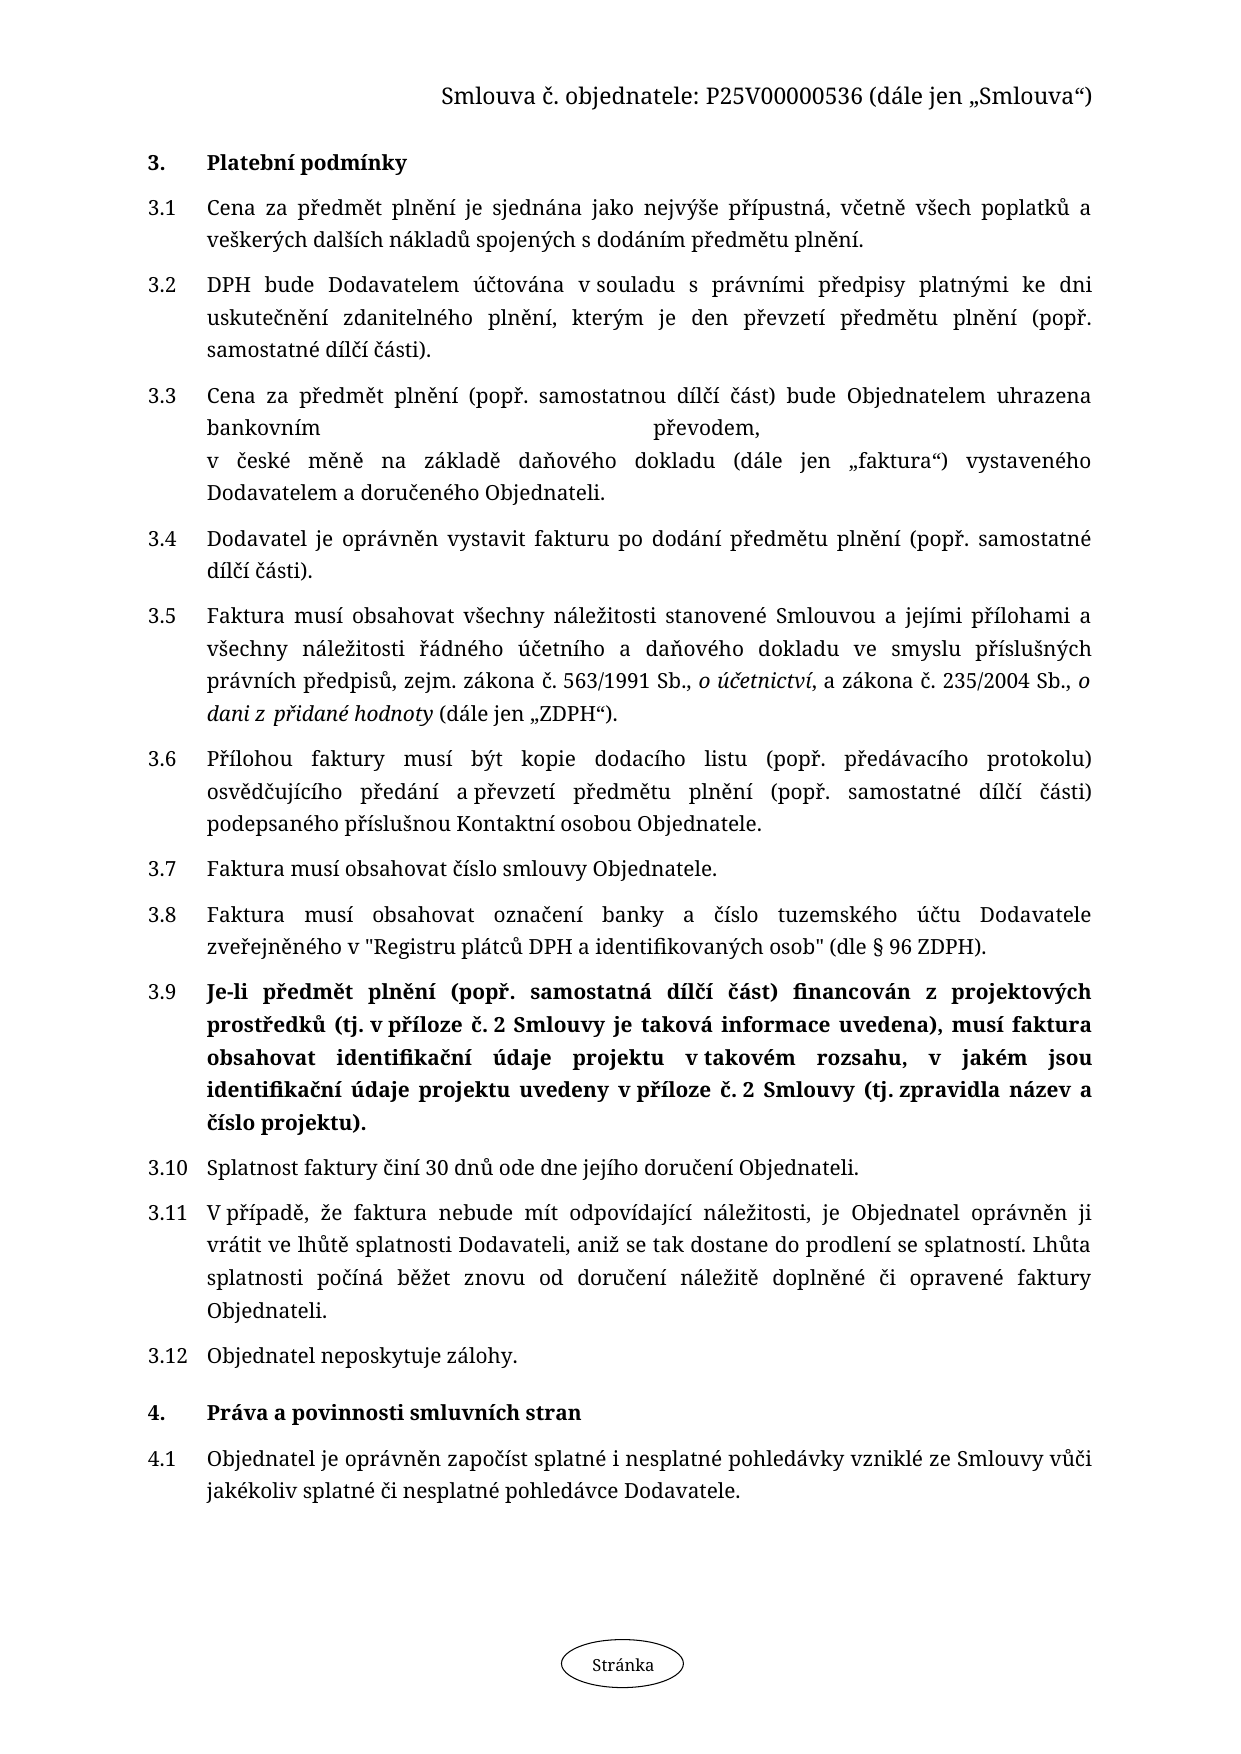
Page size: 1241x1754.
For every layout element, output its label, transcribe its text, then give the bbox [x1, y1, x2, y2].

list Cena za předmět plnění (popř. samostatnou dílčí část) bude Objednatelem uhrazena bankovním převodem, v české měně na základě daňového dokladu (dále jen „faktura“) vystaveného Dodavatelem a doručeného Objednateli. [148, 381, 1093, 507]
list Objednatel je oprávněn započíst splatné i nesplatné pohledávky vzniklé ze Smlouvy vůči jakékoliv splatné či nesplatné pohledávce Dodavatele. [148, 1444, 1093, 1505]
list Faktura musí obsahovat označení banky a číslo tuzemského účtu Dodavatele zveřejněného v "Registru plátců DPH a identifikovaných osob" (dle § 96 ZDPH). [148, 900, 1093, 961]
list DPH bude Dodavatelem účtována v souladu s právními předpisy platnými ke dni uskutečnění zdanitelného plnění, kterým je den převzetí předmětu plnění (popř. samostatné dílčí části). [148, 270, 1093, 364]
list Práva a povinnosti smluvních stran [148, 1398, 1093, 1427]
list Je-li předmět plnění (popř. samostatná dílčí část) financován z projektových prostředků (tj. v příloze č. 2 Smlouvy je taková informace uvedena), musí faktura obsahovat identifikační údaje projektu v takovém rozsahu, v jakém jsou identifikační údaje projektu uvedeny v příloze č. 2 Smlouvy (tj. zpravidla název a číslo projektu). [148, 977, 1093, 1136]
list Faktura musí obsahovat číslo smlouvy Objednatele. [148, 854, 1093, 883]
list Přílohou faktury musí být kopie dodacího listu (popř. předávacího protokolu) osvědčujícího předání a převzetí předmětu plnění (popř. samostatné dílčí části) podepsaného příslušnou Kontaktní osobou Objednatele. [148, 744, 1093, 838]
list V případě, že faktura nebude mít odpovídající náležitosti, je Objednatel oprávněn ji vrátit ve lhůtě splatnosti Dodavateli, aniž se tak dostane do prodlení se splatností. Lhůta splatnosti počíná běžet znovu od doručení náležitě doplněné či opravené faktury Objednateli. [148, 1198, 1093, 1324]
list Splatnost faktury činí 30 dnů ode dne jejího doručení Objednateli. [148, 1153, 1093, 1181]
list Faktura musí obsahovat všechny náležitosti stanovené Smlouvou a jejími přílohami a všechny náležitosti řádného účetního a daňového dokladu ve smyslu příslušných právních předpisů, zejm. zákona č. 563/1991 Sb., o účetnictví, a zákona č. 235/2004 Sb., o dani z přidané hodnoty (dále jen „ZDPH“). [148, 601, 1093, 728]
list Dodavatel je oprávněn vystavit fakturu po dodání předmětu plnění (popř. samostatné dílčí části). [148, 524, 1093, 585]
list Platební podmínky [148, 148, 1093, 176]
list Objednatel neposkytuje zálohy. [148, 1341, 1093, 1369]
list Cena za předmět plnění je sjednána jako nejvýše přípustná, včetně všech poplatků a veškerých dalších nákladů spojených s dodáním předmětu plnění. [148, 193, 1093, 254]
